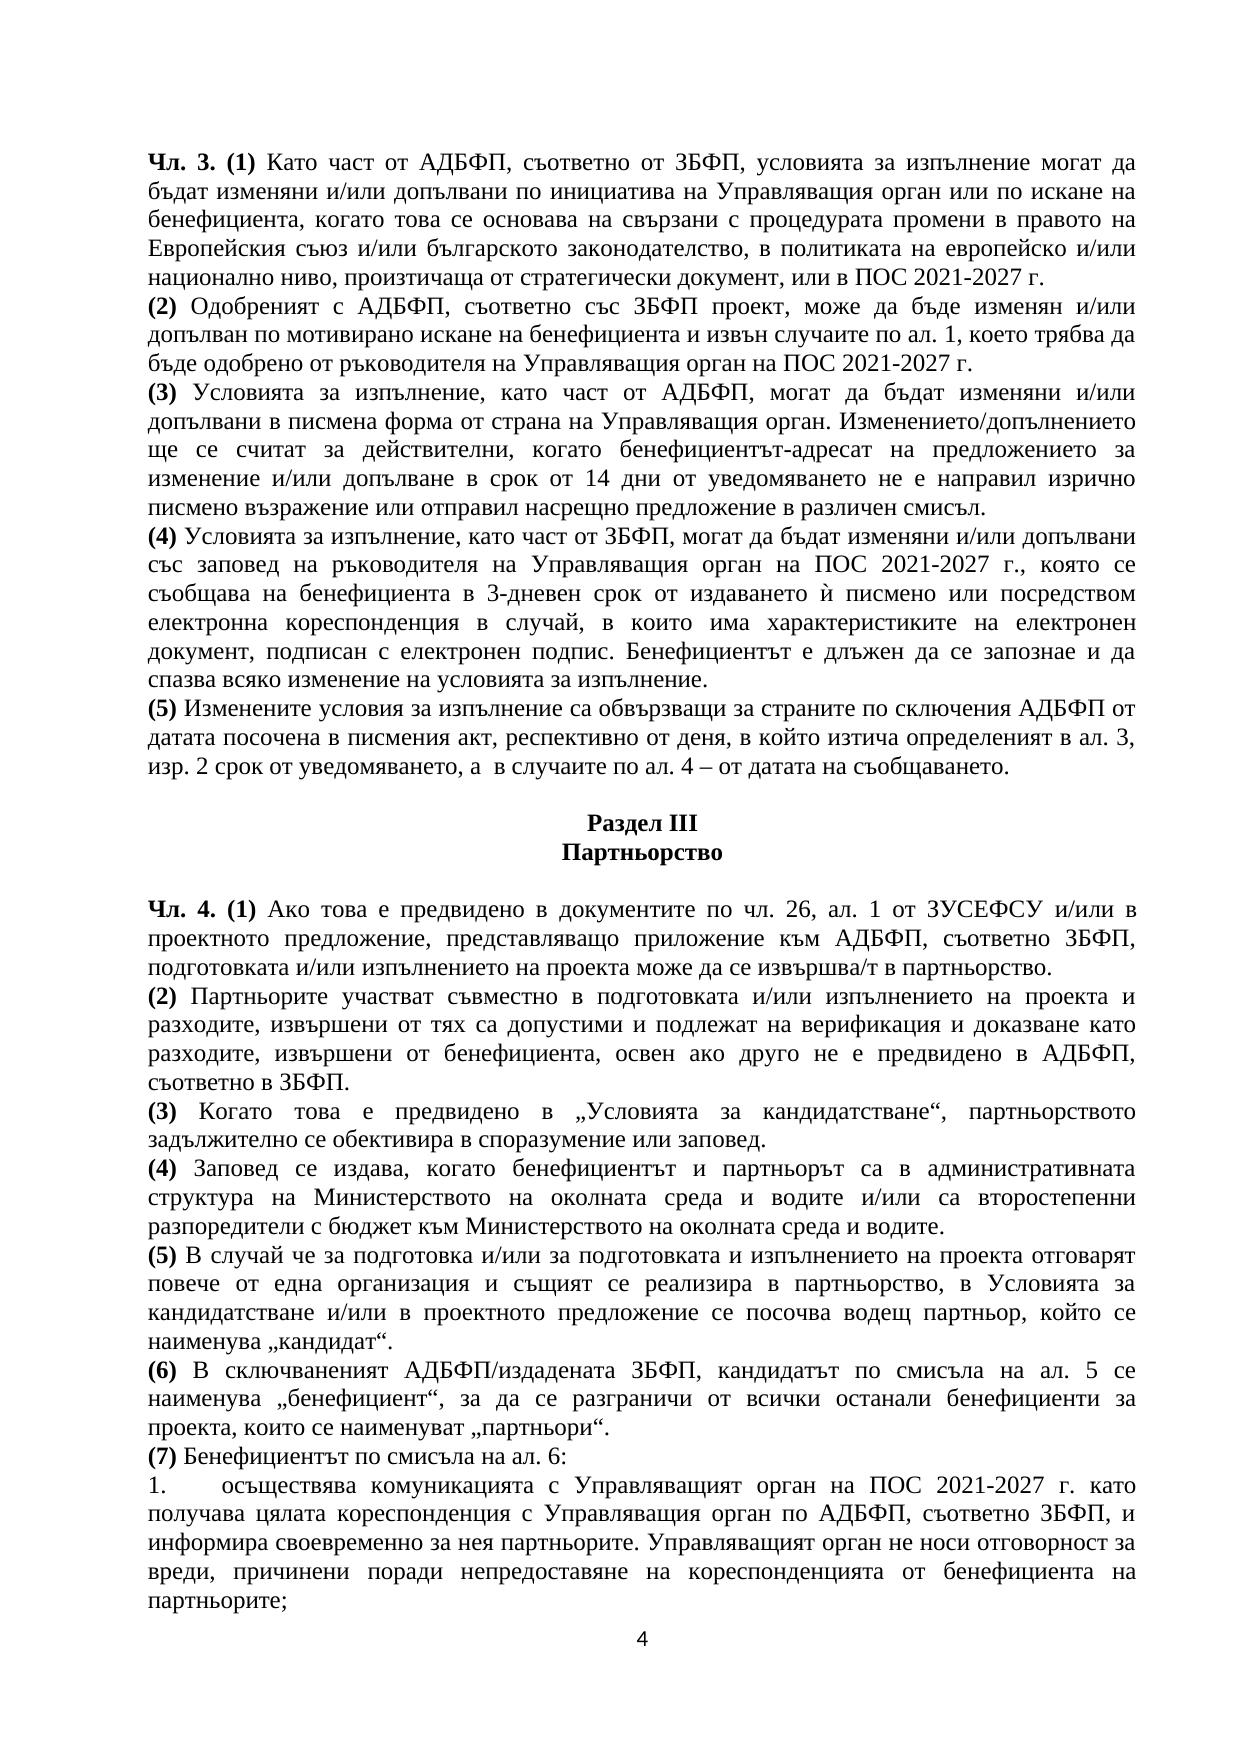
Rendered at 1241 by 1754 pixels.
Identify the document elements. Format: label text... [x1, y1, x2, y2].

text (2) Партньорите участват съвместно в подготовката и/или изпълнението на проекта и разходите, извършени от тях са допустими и подлежат на верификация и доказване като разходите, извършени от бенефициента, освен ако друго не е предвидено в АДБФП, съответно в ЗБФП. [148, 981, 1137, 1096]
text (5) В случай че за подготовка и/или за подготовката и изпълнението на проекта отговарят повече от една организация и същият се реализира в партньорство, в Условията за кандидатстване и/или в проектното предложение се посочва водещ партньор, който се наименува „кандидат“. [148, 1240, 1137, 1355]
text (4) Условията за изпълнение, като част от ЗБФП, могат да бъдат изменяни и/или допълвани със заповед на ръководителя на Управляващия орган на ПОС 2021-2027 г., която се съобщава на бенефициента в 3-дневен срок от издаването ѝ писмено или посредством електронна кореспонденция в случай, в които има характеристиките на електронен документ, подписан с електронен подпис. Бенефициентът е длъжен да се запознае и да спазва всяко изменение на условията за изпълнение. [148, 521, 1137, 693]
text (2) Одобреният с АДБФП, съответно със ЗБФП проект, може да бъде изменян и/или допълван по мотивирано искане на бенефициента и извън случаите по ал. 1, което трябва да бъде одобрено от ръководителя на Управляващия орган на ПОС 2021-2027 г. [148, 291, 1137, 377]
text Раздел IІІ [148, 808, 1137, 837]
text Партньорство [148, 837, 1137, 866]
text Чл. 3. (1) Като част от АДБФП, съответно от ЗБФП, условията за изпълнение могат да бъдат изменяни и/или допълвани по инициатива на Управляващия орган или по искане на бенефициента, когато това се основава на свързани с процедурата промени в правото на Европейския съюз и/или българското законодателство, в политиката на европейско и/или национално ниво, произтичаща от стратегически документ, или в ПОС 2021-2027 г. [148, 147, 1137, 291]
text (6) В сключваненият АДБФП/издадената ЗБФП, кандидатът по смисъла на ал. 5 се наименува „бенефициент“, за да се разграничи от всички останали бенефициенти за проекта, които се наименуват „партньори“. [148, 1355, 1137, 1441]
text Чл. 4. (1) Ако това е предвидено в документите по чл. 26, ал. 1 от ЗУСЕФСУ и/или в проектното предложение, представляващо приложение към АДБФП, съответно ЗБФП, подготовката и/или изпълнението на проекта може да се извършва/т в партньорство. [148, 894, 1137, 981]
text (7) Бенефициентът по смисъла на ал. 6: [148, 1441, 1137, 1470]
text (3) Когато това е предвидено в „Условията за кандидатстване“, партньорството задължително се обективира в споразумение или заповед. [148, 1096, 1137, 1153]
text 1. осъществява комуникацията с Управляващият орган на ПОС 2021-2027 г. като получава цялата кореспонденция с Управляващия орган по АДБФП, съответно ЗБФП, и информира своевременно за нея партньорите. Управляващият орган не носи отговорност за вреди, причинени поради непредоставяне на кореспонденцията от бенефициента на партньорите; [148, 1470, 1137, 1613]
text (3) Условията за изпълнение, като част от АДБФП, могат да бъдат изменяни и/или допълвани в писмена форма от страна на Управляващия орган. Изменението/допълнението ще се считат за действителни, когато бенефициентът-адресат на предложението за изменение и/или допълване в срок от 14 дни от уведомяването не е направил изрично писмено възражение или отправил насрещно предложение в различен смисъл. [148, 377, 1137, 521]
text (5) Изменените условия за изпълнение са обвързващи за страните по сключения АДБФП от датата посочена в писмения акт, респективно от деня, в който изтича определеният в ал. 3, изр. 2 срок от уведомяването, а в случаите по ал. 4 – от датата на съобщаването. [148, 693, 1137, 779]
text (4) Заповед се издава, когато бенефициентът и партньорът са в административната структура на Министерството на околната среда и водите и/или са второстепенни разпоредители с бюджет към Министерството на околната среда и водите. [148, 1153, 1137, 1240]
